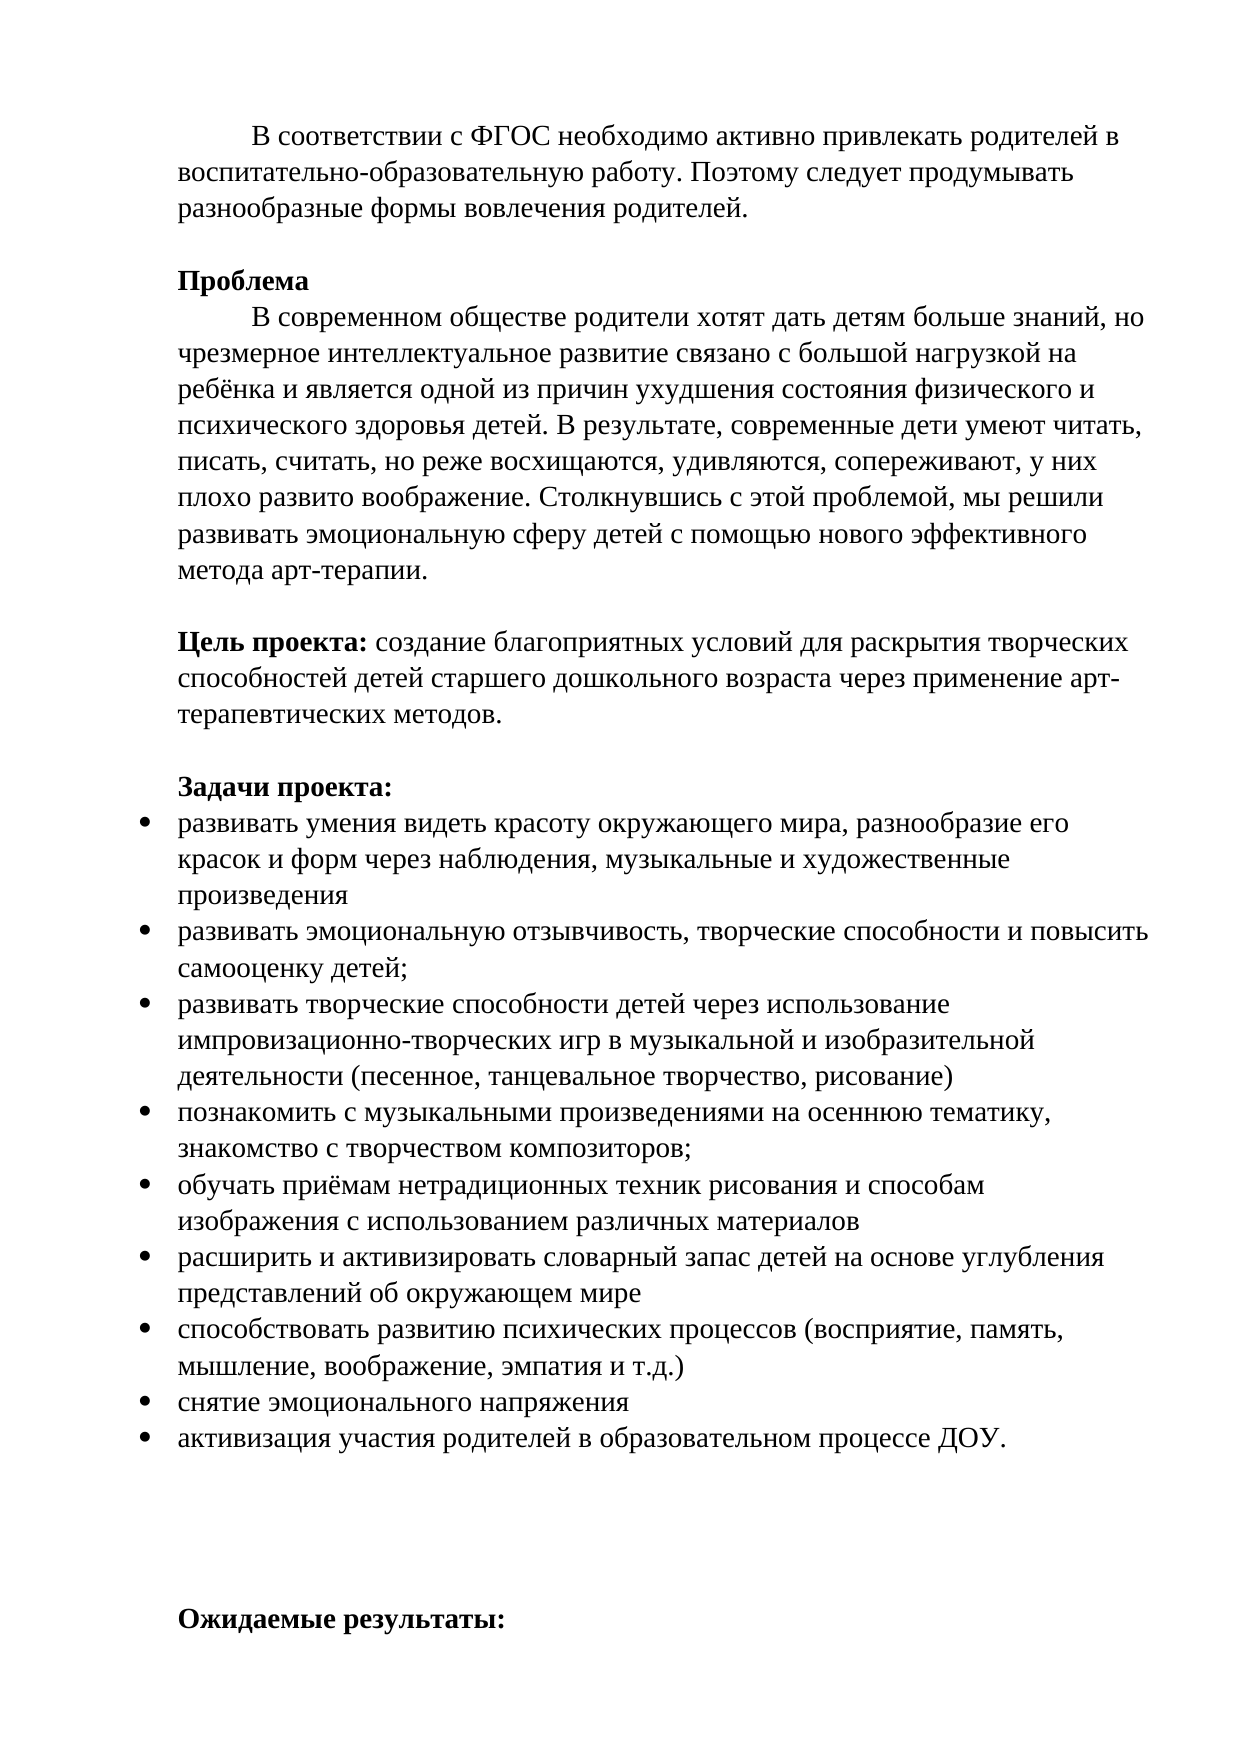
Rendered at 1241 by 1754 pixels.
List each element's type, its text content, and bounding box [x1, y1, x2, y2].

text Цель проекта: создание благоприятных условий для раскрытия творческих способностей детей старшего дошкольного возраста через применение арт-терапевтических методов. [177, 624, 1152, 730]
list способствовать развитию психических процессов (восприятие, память, мышление, воображение, эмпатия и т.д.) [140, 1312, 1152, 1381]
list развивать умения видеть красоту окружающего мира, разнообразие его красок и форм через наблюдения, музыкальные и художественные произведения [140, 805, 1152, 911]
text Задачи проекта: [177, 769, 1152, 802]
list познакомить с музыкальными произведениями на осеннюю тематику, знакомство с творчеством композиторов; [140, 1094, 1152, 1164]
list обучать приёмам нетрадиционных техник рисования и способам изображения с использованием различных материалов [140, 1167, 1152, 1237]
list развивать эмоциональную отзывчивость, творческие способности и повысить самооценку детей; [140, 913, 1152, 983]
list снятие эмоционального напряжения [140, 1384, 1152, 1418]
text В современном обществе родители хотят дать детям больше знаний, но чрезмерное интеллектуальное развитие связано с большой нагрузкой на ребёнка и является одной из причин ухудшения состояния физического и психического здоровья детей. В результате, современные дети умеют читать, писать, считать, но реже восхищаются, удивляются, сопереживают, у них плохо развито воображение. Столкнувшись с этой проблемой, мы решили развивать эмоциональную сферу детей с помощью нового эффективного метода арт-терапии. [177, 299, 1152, 585]
list развивать творческие способности детей через использование импровизационно-творческих игр в музыкальной и изобразительной деятельности (песенное, танцевальное творчество, рисование) [140, 986, 1152, 1092]
text В соответствии с ФГОС необходимо активно привлекать родителей в воспитательно-образовательную работу. Поэтому следует продумывать разнообразные формы вовлечения родителей. [177, 118, 1152, 224]
text Проблема [177, 263, 1152, 296]
text Ожидаемые результаты: [177, 1601, 1152, 1634]
list активизация участия родителей в образовательном процессе ДОУ. [140, 1420, 1152, 1454]
list расширить и активизировать словарный запас детей на основе углубления представлений об окружающем мире [140, 1239, 1152, 1309]
